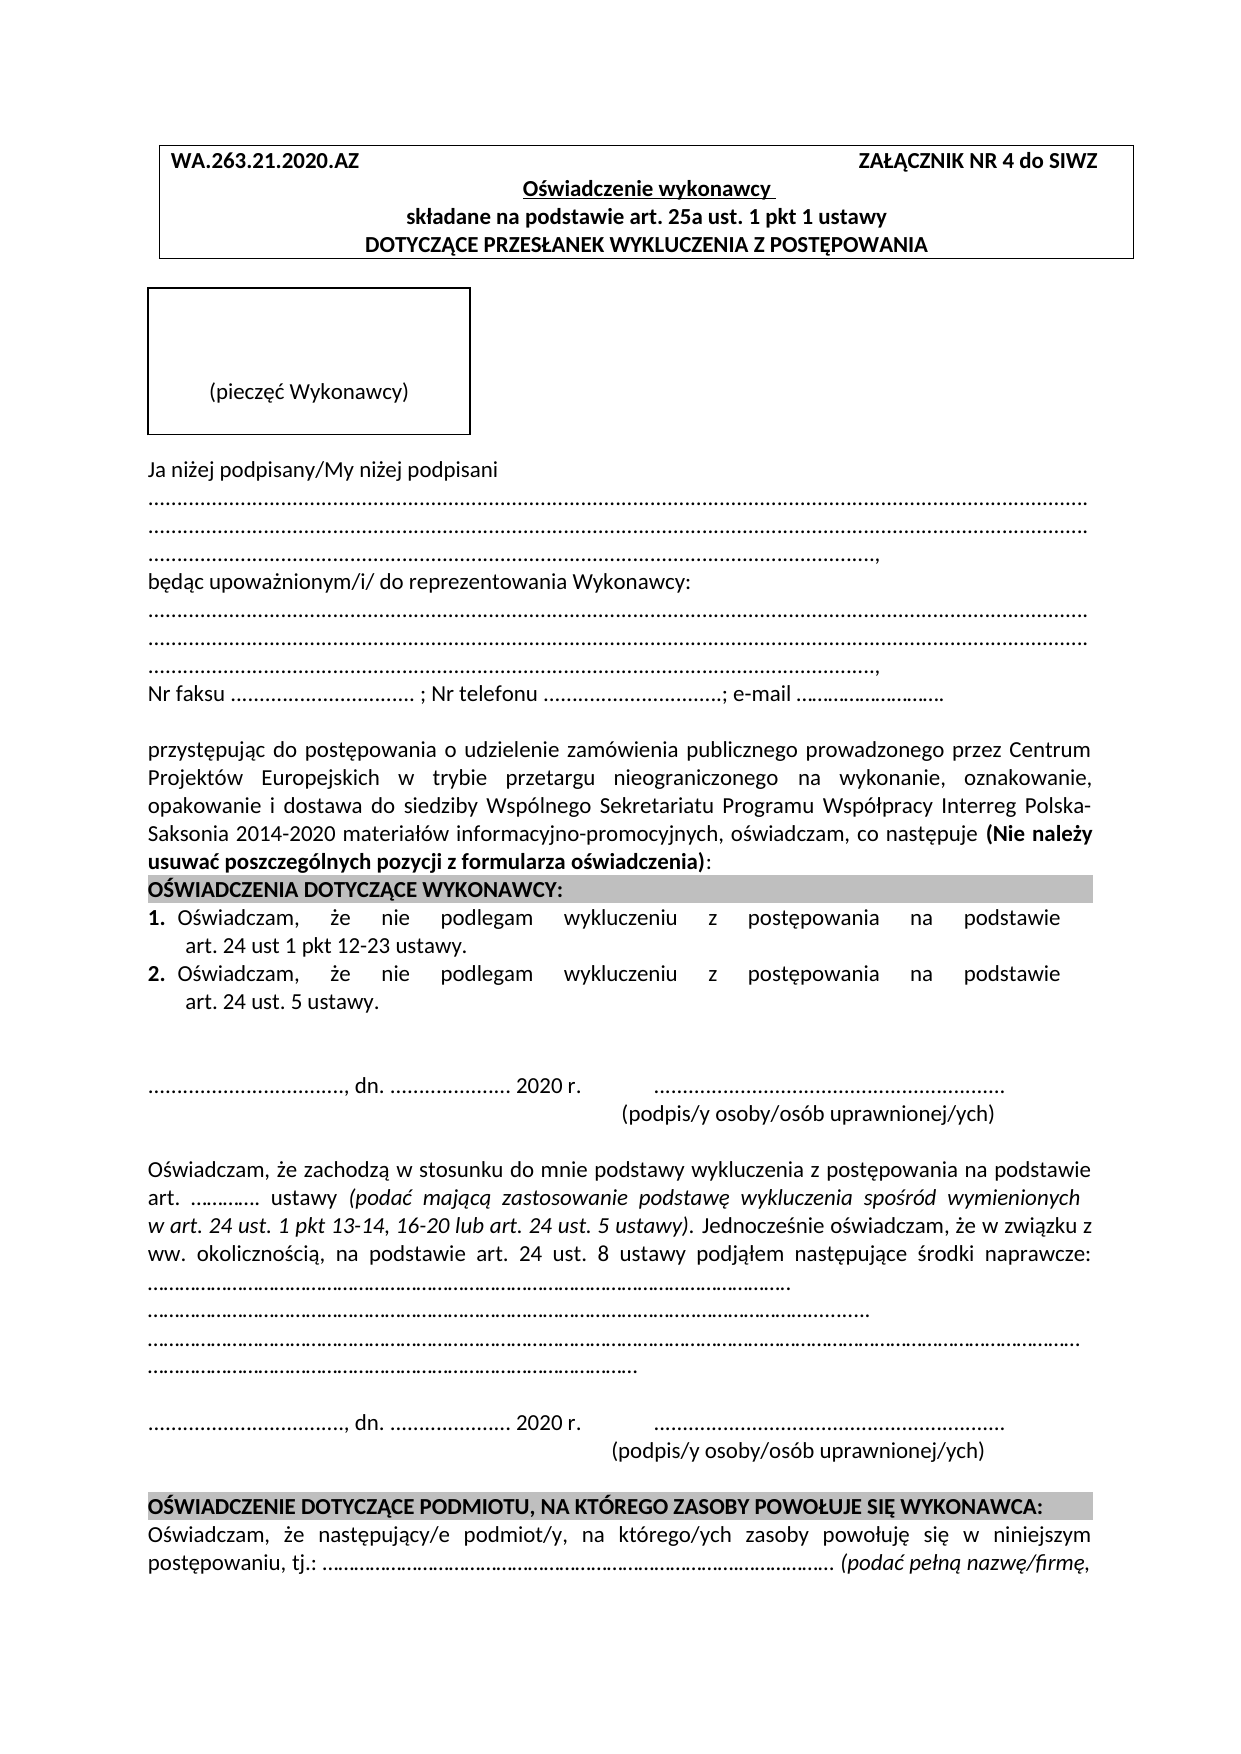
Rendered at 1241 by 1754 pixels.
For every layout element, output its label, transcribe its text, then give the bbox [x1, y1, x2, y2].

text Ja niżej podpisany/My niżej podpisani [148, 455, 1093, 483]
text będąc upoważnionym/i/ do reprezentowania Wykonawcy: [148, 567, 1093, 595]
text …………………………………………………………………………………………..…………………...........……………………………………………………………………………………………………………………………………………………………………………………………………………………………………………… [148, 1296, 1093, 1380]
list Oświadczam, że nie podlegam wykluczeniu z postępowania na podstawie art. 24 ust. 5 ustawy. [148, 959, 1093, 1015]
text (podpis/y osoby/osób uprawnionej/ych) [148, 1436, 1093, 1464]
text OŚWIADCZENIE DOTYCZĄCE PODMIOTU, NA KTÓREGO ZASOBY POWOŁUJE SIĘ WYKONAWCA: [148, 1492, 1093, 1520]
table_header WA.263.21.2020.AZ ZAŁĄCZNIK NR 4 do SIWZ Oświadczenie wykonawcy składane na podstawie art. 25a ust. 1 pkt 1 ustawy [160, 146, 1133, 230]
text przystępując do postępowania o udzielenie zamówienia publicznego prowadzonego przez Centrum Projektów Europejskich w trybie przetargu nieograniczonego na wykonanie, oznakowanie, opakowanie i dostawa do siedziby Wspólnego Sekretariatu Programu Współpracy Interreg Polska-Saksonia 2014-2020 materiałów informacyjno-promocyjnych, oświadczam, co następuje (Nie należy usuwać poszczególnych pozycji z formularza oświadczenia): [148, 735, 1093, 875]
text .................................., dn. ..................... 2020 r. ............................................................. [148, 1071, 1093, 1099]
text ...................................................................................................................................................................................................................................................................................................................................................................................................................................................................., [148, 483, 1093, 567]
text Nr faksu ................................ ; Nr telefonu ...............................; e-mail ………………………. [148, 679, 1093, 707]
text .................................., dn. ..................... 2020 r. ............................................................. [148, 1408, 1093, 1436]
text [148, 1520, 1093, 1576]
text OŚWIADCZENIA DOTYCZĄCE WYKONAWCY: [148, 875, 1093, 903]
text (pieczęć Wykonawcy) [149, 377, 469, 407]
text ...................................................................................................................................................................................................................................................................................................................................................................................................................................................................., [148, 595, 1093, 679]
text Oświadczam, że zachodzą w stosunku do mnie podstawy wykluczenia z postępowania na podstawie art. …………. ustawy (podać mającą zastosowanie podstawę wykluczenia spośród wymienionych w art. 24 ust. 1 pkt 13-14, 16-20 lub art. 24 ust. 5 ustawy). Jednocześnie oświadczam, że w związku z ww. okolicznością, na podstawie art. 24 ust. 8 ustawy podjąłem następujące środki naprawcze: ………………………………………………………………………………………………………….. [148, 1156, 1093, 1296]
list Oświadczam, że nie podlegam wykluczeniu z postępowania na podstawie art. 24 ust 1 pkt 12-23 ustawy. [148, 903, 1093, 959]
text (podpis/y osoby/osób uprawnionej/ych) [148, 1099, 1093, 1127]
table_cell DOTYCZĄCE PRZESŁANEK WYKLUCZENIA Z POSTĘPOWANIA [160, 230, 1133, 258]
